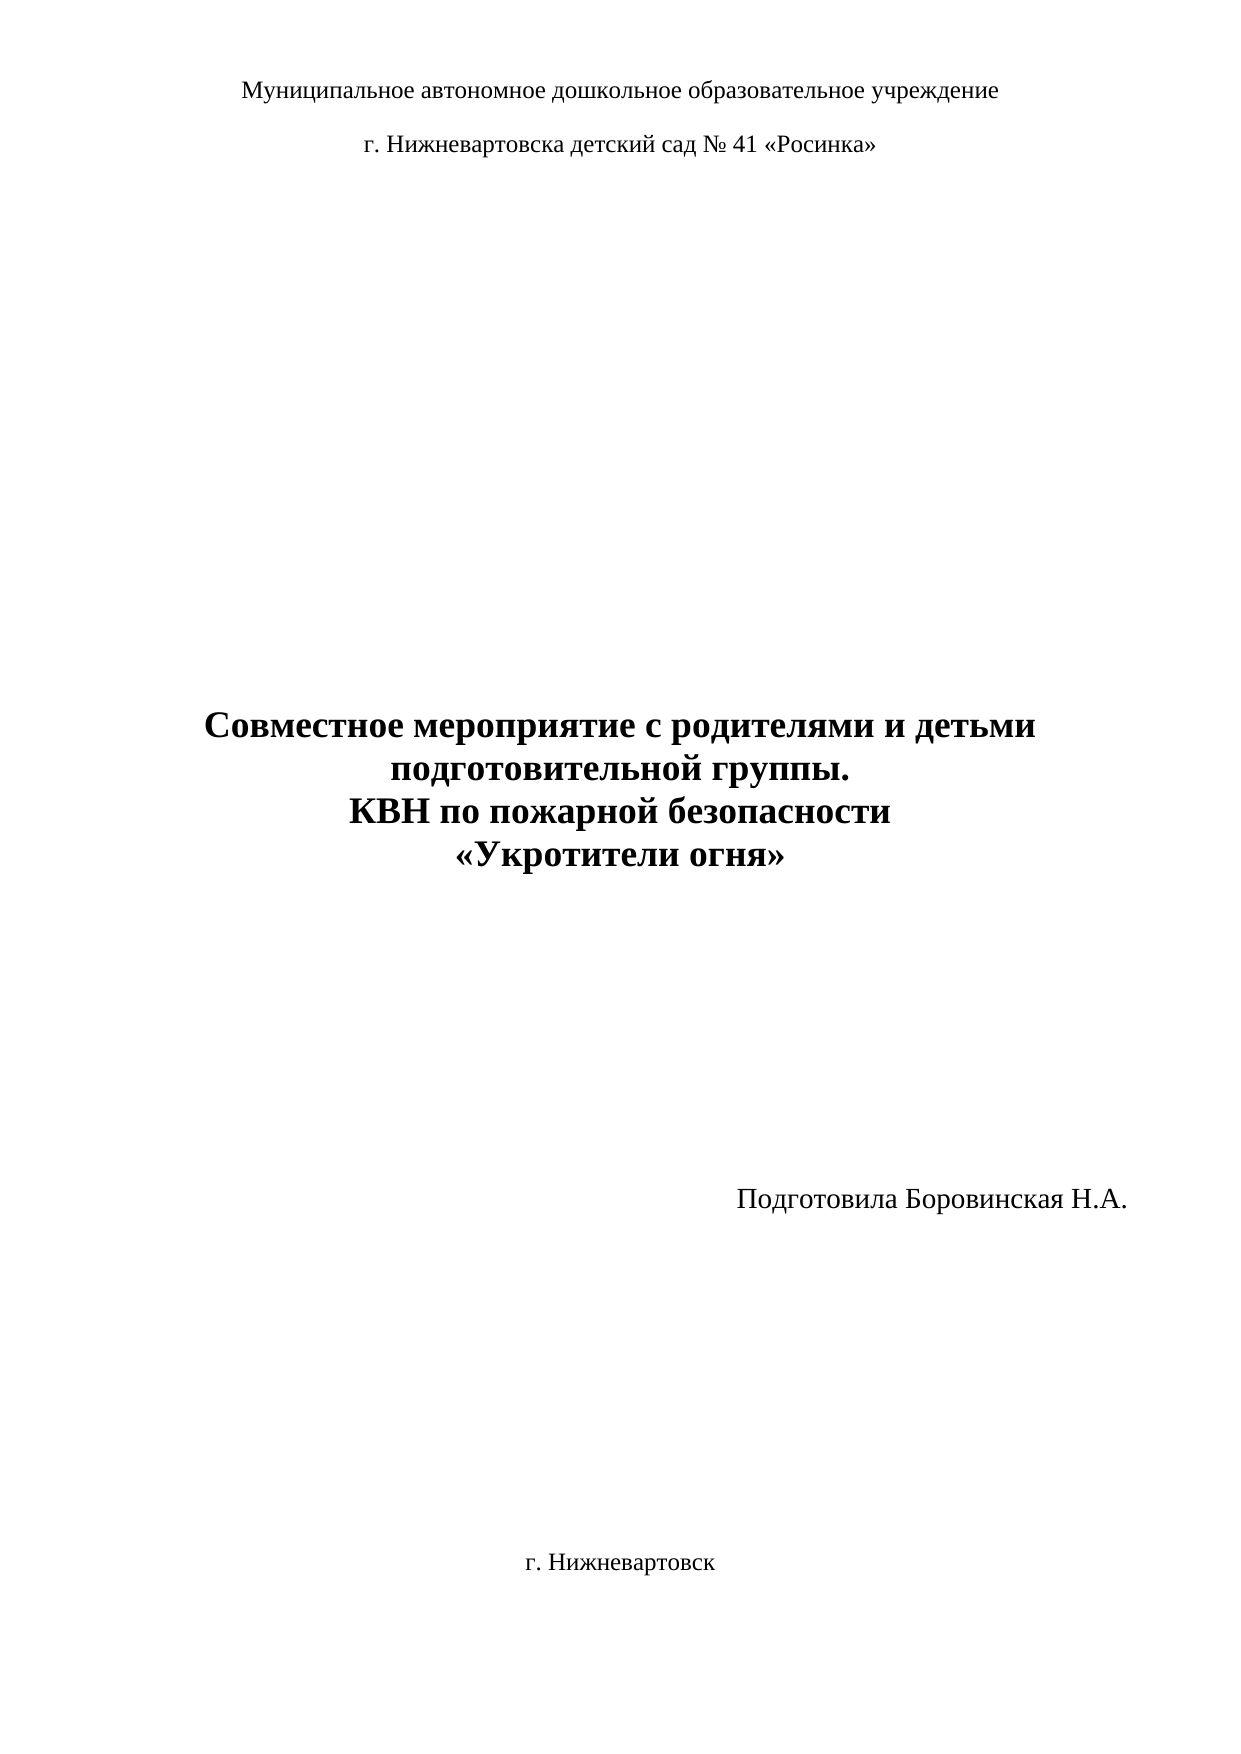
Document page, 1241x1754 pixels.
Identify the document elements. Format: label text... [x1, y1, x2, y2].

text г. Нижневартовск [112, 1547, 1128, 1576]
text Подготовила Боровинская Н.А. [112, 1181, 1128, 1215]
text Муниципальное автономное дошкольное образовательное учреждение [112, 75, 1128, 104]
text КВН по пожарной безопасности [112, 789, 1128, 832]
text «Укротители огня» [112, 832, 1128, 875]
text Совместное мероприятие с родителями и детьми подготовительной группы. [112, 702, 1128, 789]
text г. Нижневартовска детский сад № 41 «Росинка» [112, 129, 1128, 158]
